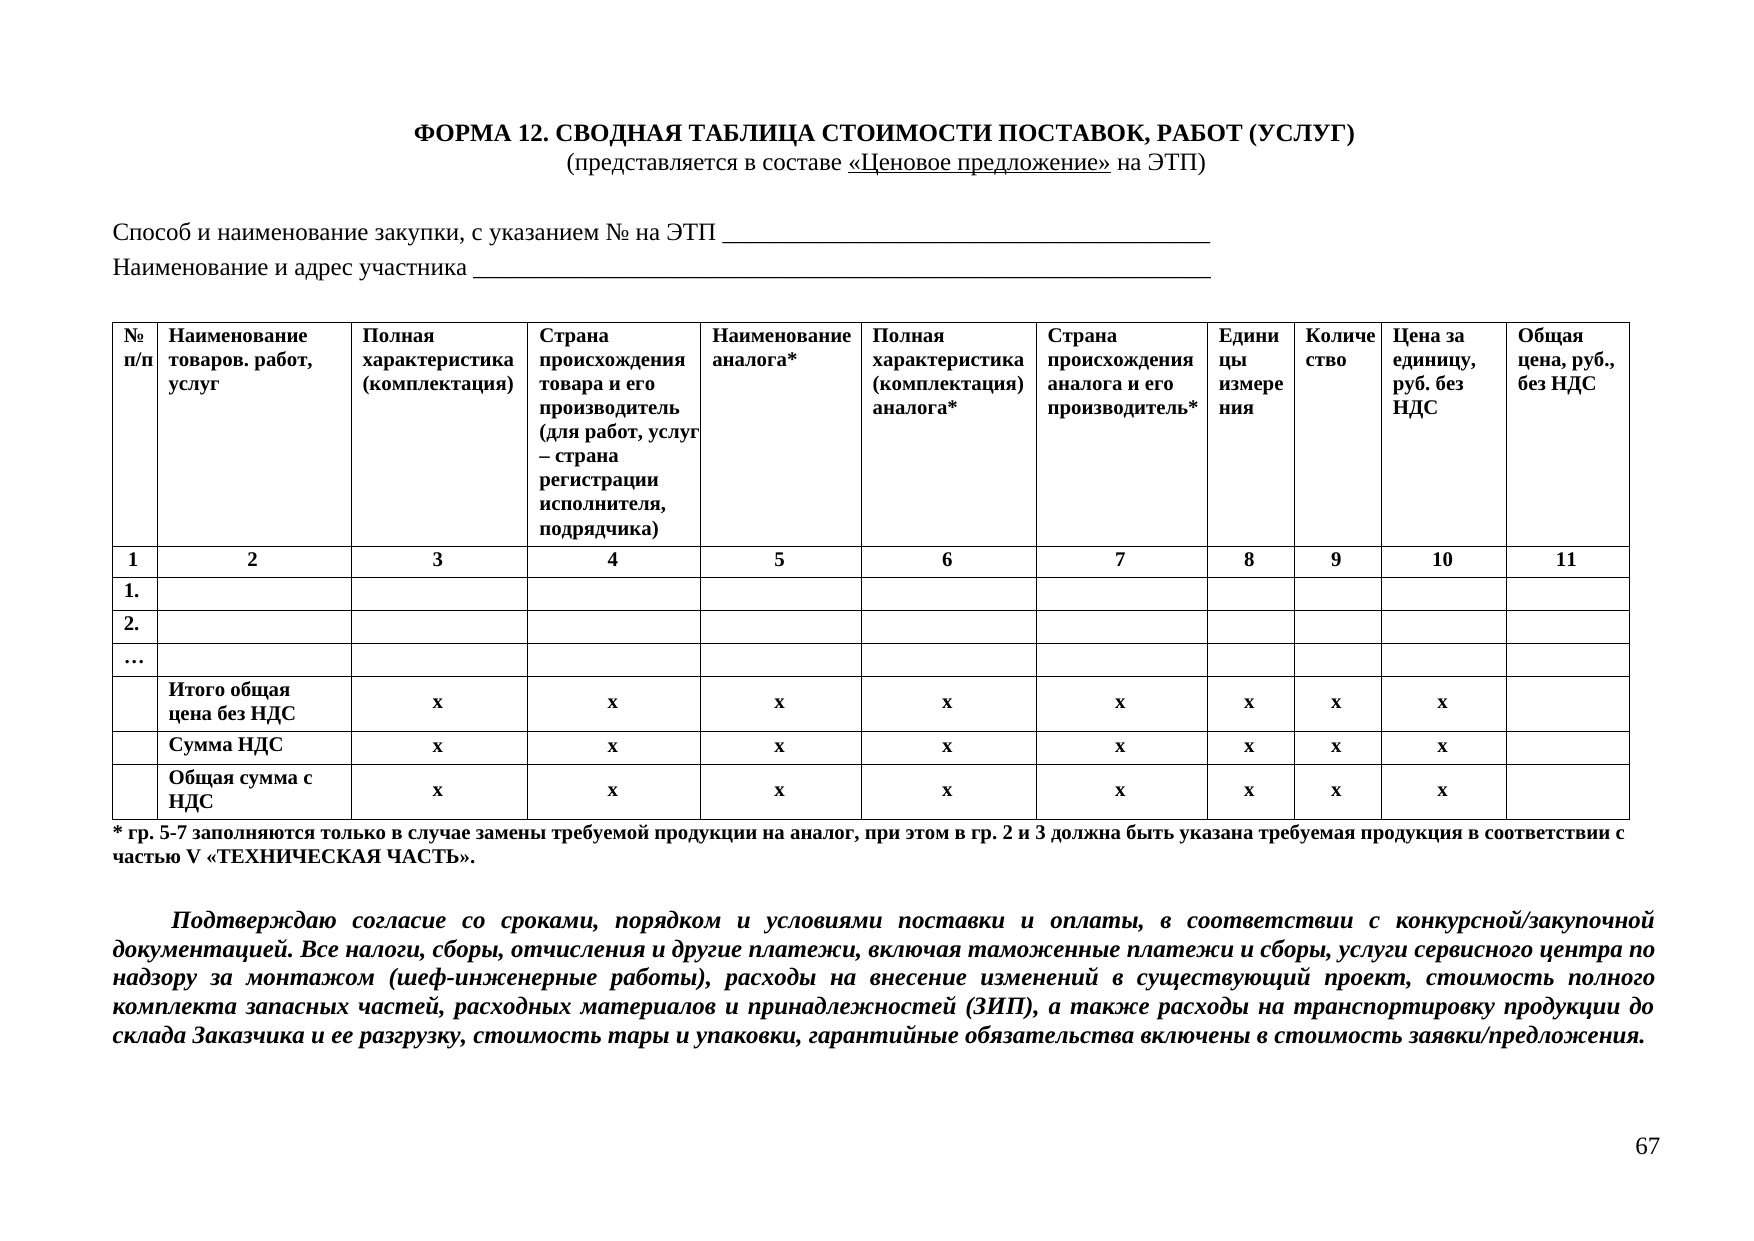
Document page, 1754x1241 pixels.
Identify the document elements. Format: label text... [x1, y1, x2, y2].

table_cell 11 [1507, 547, 1629, 577]
table_cell [113, 765, 157, 819]
table_cell 5 [701, 547, 861, 577]
table_cell [1507, 644, 1629, 676]
table_header Наименование товаров. работ, услуг [158, 323, 351, 546]
table_header Наименование аналога* [701, 323, 861, 546]
text * гр. 5-7 заполняются только в случае замены требуемой продукции на аналог, при этом в гр. 2 и 3 должна быть указана требуемая продукция в соответствии с частью V «ТЕХНИЧЕСКАЯ ЧАСТЬ». [112, 820, 1656, 868]
table_cell [1037, 644, 1207, 676]
table_cell [158, 644, 351, 676]
table_cell [1507, 578, 1629, 610]
table_cell [1507, 677, 1629, 731]
table_cell х [352, 765, 527, 819]
table_cell [862, 578, 1036, 610]
table_cell х [528, 677, 700, 731]
table_cell [1507, 732, 1629, 764]
table_cell [528, 611, 700, 643]
table_cell [1295, 644, 1381, 676]
text Подтверждаю согласие со сроками, порядком и условиями поставки и оплаты, в соответствии с конкурсной/закупочной документацией. Все налоги, сборы, отчисления и другие платежи, включая таможенные платежи и сборы, услуги сервисного центра по надзору за монтажом (шеф-инженерные работы), расходы на внесение изменений в существующий проект, стоимость полного комплекта запасных частей, расходных материалов и принадлежностей (ЗИП), а также расходы на транспортировку продукции до склада Заказчика и ее разгрузку, стоимость тары и упаковки, гарантийные обязательства включены в стоимость заявки/предложения. [112, 905, 1656, 1049]
table_cell 6 [862, 547, 1036, 577]
table_cell [1295, 611, 1381, 643]
table_cell [1382, 578, 1506, 610]
table_header Страна происхождения товара и его производитель (для работ, услуг – страна регистрации исполнителя, подрядчика) [528, 323, 700, 546]
table_cell 2. [113, 611, 157, 643]
table_cell [113, 677, 157, 731]
table_cell х [1295, 732, 1381, 764]
table_cell [701, 644, 861, 676]
table_cell х [701, 732, 861, 764]
table_cell 10 [1382, 547, 1506, 577]
table_header Цена за единицу, руб. без НДС [1382, 323, 1506, 546]
table_cell х [352, 677, 527, 731]
table_cell 4 [528, 547, 700, 577]
table_cell 9 [1295, 547, 1381, 577]
table_cell х [1382, 677, 1506, 731]
text (представляется в составе «Ценовое предложение» на ЭТП) [112, 147, 1660, 176]
table_cell [352, 578, 527, 610]
table_header Общая цена, руб., без НДС [1507, 323, 1629, 546]
table_cell х [862, 677, 1036, 731]
table_header Полная характеристика (комплектация) [352, 323, 527, 546]
table_cell [1037, 578, 1207, 610]
table_cell 7 [1037, 547, 1207, 577]
table_cell [1295, 578, 1381, 610]
table_cell 1 [113, 547, 157, 577]
table_cell [352, 644, 527, 676]
table_cell [862, 611, 1036, 643]
table_cell 2 [158, 547, 351, 577]
table_header Единицы измерения [1208, 323, 1294, 546]
table_cell [701, 611, 861, 643]
table_cell х [862, 765, 1036, 819]
table_cell х [862, 732, 1036, 764]
table_cell х [1295, 677, 1381, 731]
table_cell … [113, 644, 157, 676]
table_cell [158, 611, 351, 643]
table_cell х [1208, 732, 1294, 764]
text Способ и наименование закупки, с указанием № на ЭТП _______________________________________ [112, 217, 1656, 246]
table_cell х [701, 677, 861, 731]
table_header Страна происхождения аналога и его производитель* [1037, 323, 1207, 546]
table_cell х [1382, 732, 1506, 764]
table_cell [1507, 765, 1629, 819]
table_cell х [1037, 765, 1207, 819]
table_header Количество [1295, 323, 1381, 546]
table_cell Общая сумма с НДС [158, 765, 351, 819]
table_cell [701, 578, 861, 610]
table_cell Сумма НДС [158, 732, 351, 764]
table_cell х [1382, 765, 1506, 819]
table_cell [113, 732, 157, 764]
table_header Полная характеристика (комплектация) аналога* [862, 323, 1036, 546]
table_cell х [1037, 732, 1207, 764]
table_cell [1507, 611, 1629, 643]
table_cell Итого общая цена без НДС [158, 677, 351, 731]
table_cell х [352, 732, 527, 764]
table_cell [1208, 578, 1294, 610]
table_cell [528, 644, 700, 676]
table_cell [1208, 611, 1294, 643]
text Наименование и адрес участника ___________________________________________________________ [112, 252, 1656, 281]
table_cell [1382, 611, 1506, 643]
table_cell [1208, 644, 1294, 676]
table_cell [1037, 611, 1207, 643]
table_cell х [528, 732, 700, 764]
table_cell 3 [352, 547, 527, 577]
table_cell [1382, 644, 1506, 676]
table_cell [862, 644, 1036, 676]
table_cell х [701, 765, 861, 819]
table_cell 1. [113, 578, 157, 610]
table_cell [352, 611, 527, 643]
table_cell [528, 578, 700, 610]
table_header № п/п [113, 323, 157, 546]
table_cell х [1208, 765, 1294, 819]
table_cell [158, 578, 351, 610]
table_cell х [1295, 765, 1381, 819]
table_cell х [528, 765, 700, 819]
subtitle ФОРМА 12. СВОДНАЯ ТАБЛИЦА СТОИМОСТИ ПОСТАВОК, РАБОТ (УСЛУГ) [112, 118, 1656, 147]
table_cell х [1037, 677, 1207, 731]
table_cell х [1208, 677, 1294, 731]
table_cell 8 [1208, 547, 1294, 577]
